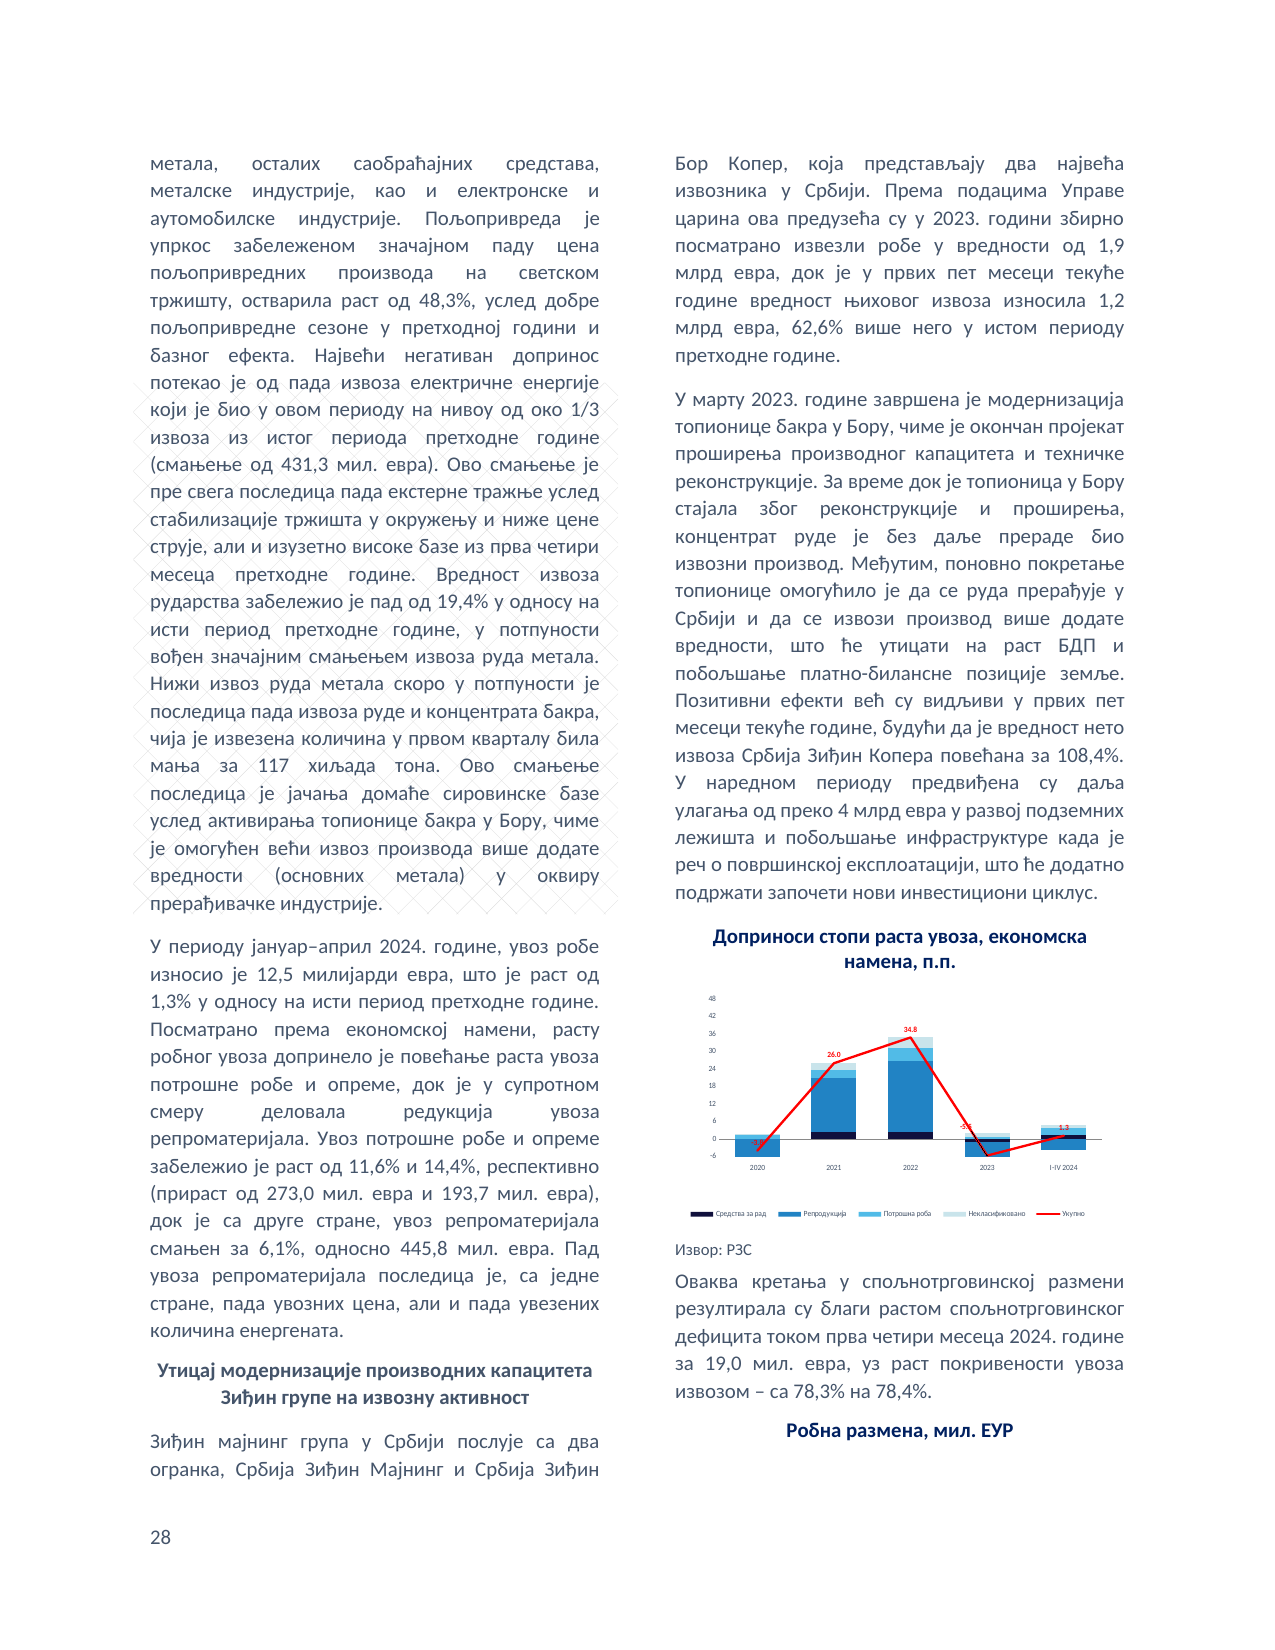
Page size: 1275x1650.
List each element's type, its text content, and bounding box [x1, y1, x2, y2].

text Робна размена, мил. ЕУР [675, 1418, 1125, 1443]
text Утицај модернизације производних капацитета Зиђин групе на извозну активност [150, 1357, 600, 1410]
text У периоду јануар–април 2024. године, увоз робе износио је 12,5 милијарди евра, што је раст од 1,3% у односу на исти период претходне године. Посматрано према економској намени, расту робног увоза допринело је повећање раста увоза потрошне робе и опреме, док је у супротном смеру деловала редукција увоза репроматеријала. Увоз потрошне робе и опреме забележио је раст од 11,6% и 14,4%, респективно (прираст од 273,0 мил. евра и 193,7 мил. евра), док је са друге стране, увоз репроматеријала смањен за 6,1%, односно 445,8 мил. евра. Пад увоза репроматеријала последица је, са једне стране, пада увозних цена, али и пада увезених количина енергената. [150, 934, 600, 1343]
text У марту 2023. године завршена је модернизација топионице бакра у Бору, чиме је окончан пројекат проширења производног капацитета и техничке реконструкције. За време док је топионица у Бору стајала због реконструкције и проширења, концентрат руде је без даље прераде био извозни производ. Међутим, поновно покретање топионице омогућило је да се руда прерађује у Србији и да се извози производ више додате вредности, што ће утицати на раст БДП и побољшање платно-билансне позиције земље. Позитивни ефекти већ су видљиви у првих пет месеци текуће године, будући да је вредност нето извоза Србија Зиђин Копера повећана за 108,4%. У наредном периоду предвиђена су даља улагања од преко 4 млрд евра у развој подземних лежишта и побољшање инфраструктуре када је реч о површинској експлоатацији, што ће додатно подржати започети нови инвестициони циклус. [675, 386, 1125, 904]
text Зиђин мајнинг група у Србији послује са два огранка, Србија Зиђин Мајнинг и Србија Зиђин Бор Копер, која представљају два највећа извозника у Србији. Према подацима Управе царина ова предузећа су у 2023. години збирно посматрано извезли робе у вредности од 1,9 млрд евра, док је у првих пет месеци текуће године вредност њиховог извоза износила 1,2 млрд евра, 62,6% више него у истом периоду претходне године. [675, 150, 1125, 367]
text Оваква кретања у спољнотрговинској размени резултирала су благи растом спољнотрговинског дефицита током прва четири месеца 2024. године за 19,0 мил. евра, уз раст покривености увоза извозом ‒ са 78,3% на 78,4%. [675, 1268, 1125, 1403]
text Извор: РЗС [675, 1240, 1125, 1260]
text Доприноси стопи раста увоза, економска намена, п.п. [675, 923, 1125, 973]
